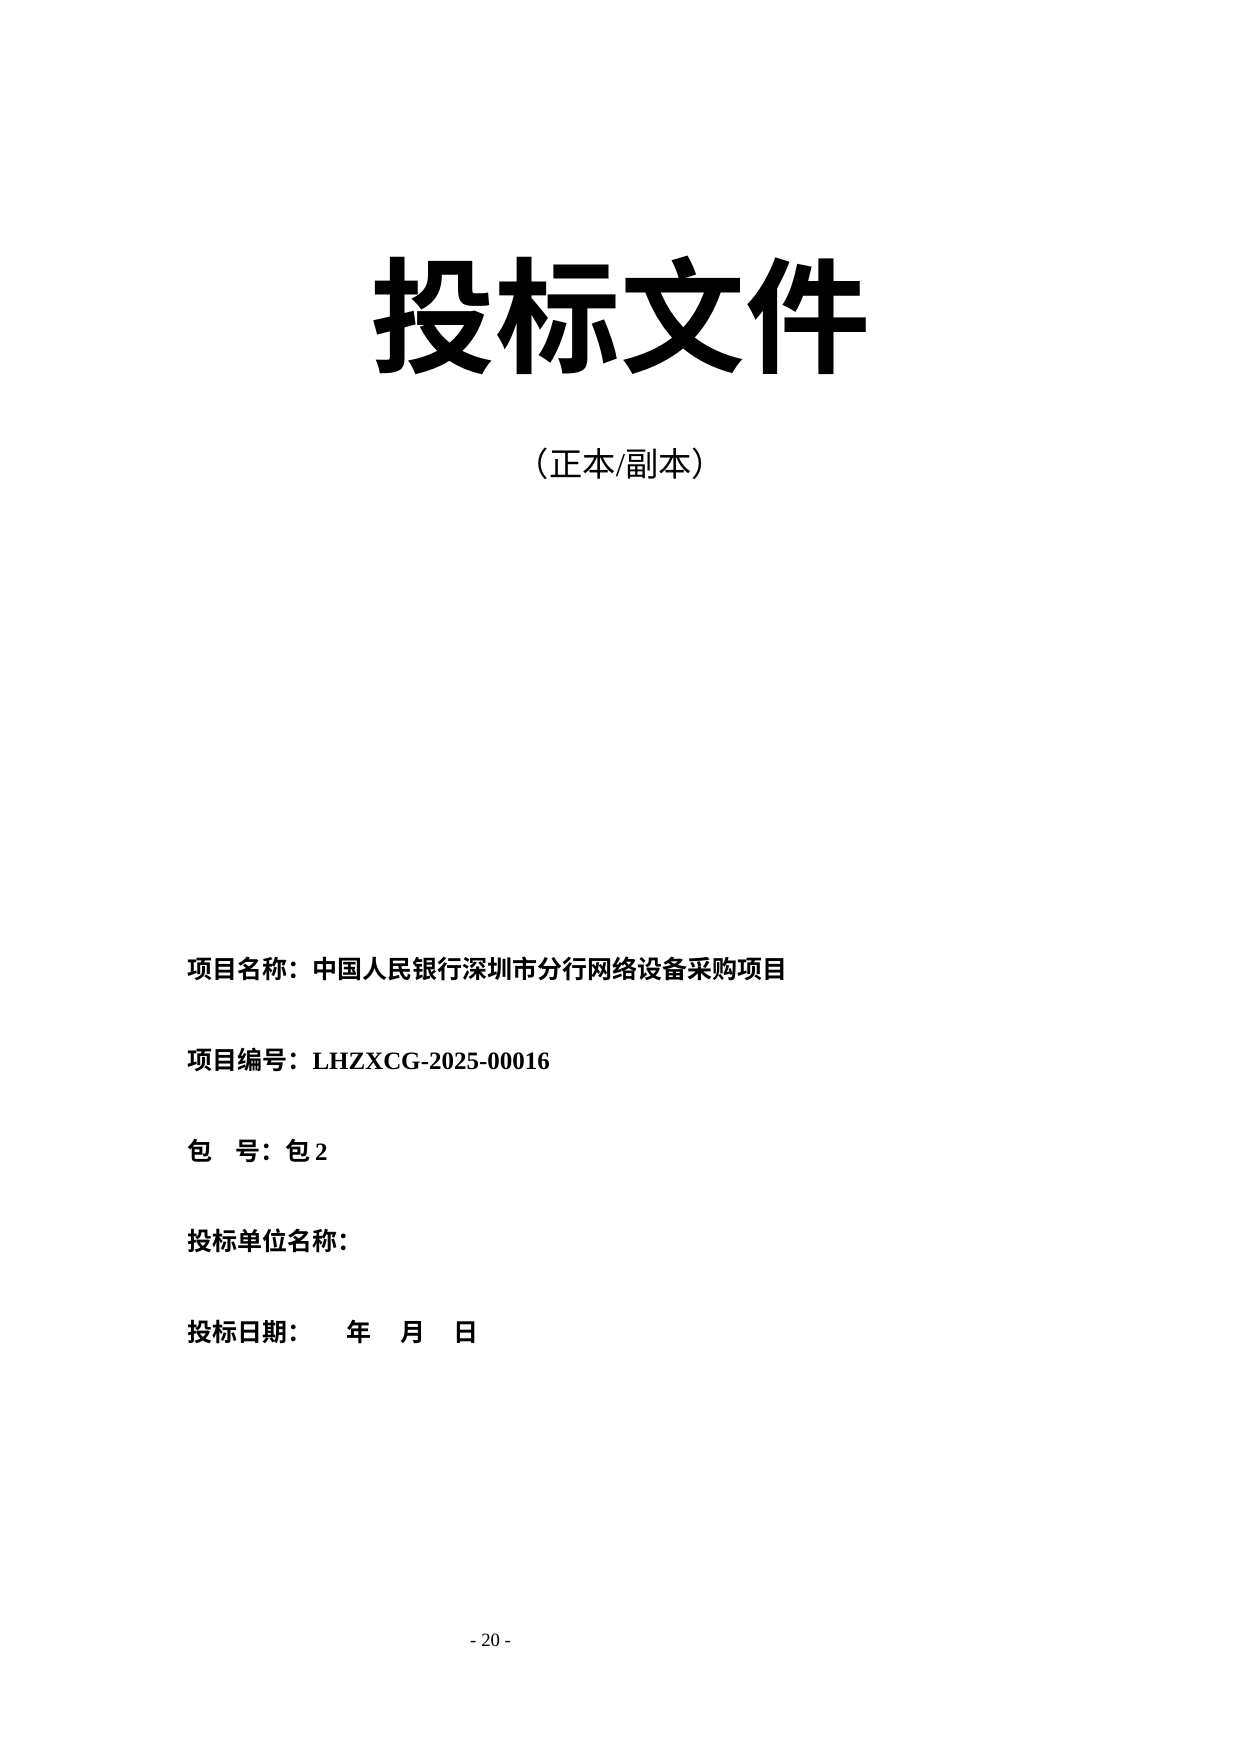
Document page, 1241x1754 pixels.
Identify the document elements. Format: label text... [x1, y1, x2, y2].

text 项目编号：LHZXCG-2025-00016 [187, 1040, 1053, 1077]
text 投标日期： 年 月 日 [187, 1312, 1053, 1348]
text （正本/副本） [187, 437, 1053, 486]
text 投标单位名称： [187, 1222, 1053, 1258]
text 投标文件 [187, 218, 1053, 399]
text 项目名称：中国人民银行深圳市分行网络设备采购项目 [187, 950, 1053, 986]
text 包 号：包2 [187, 1131, 1053, 1167]
